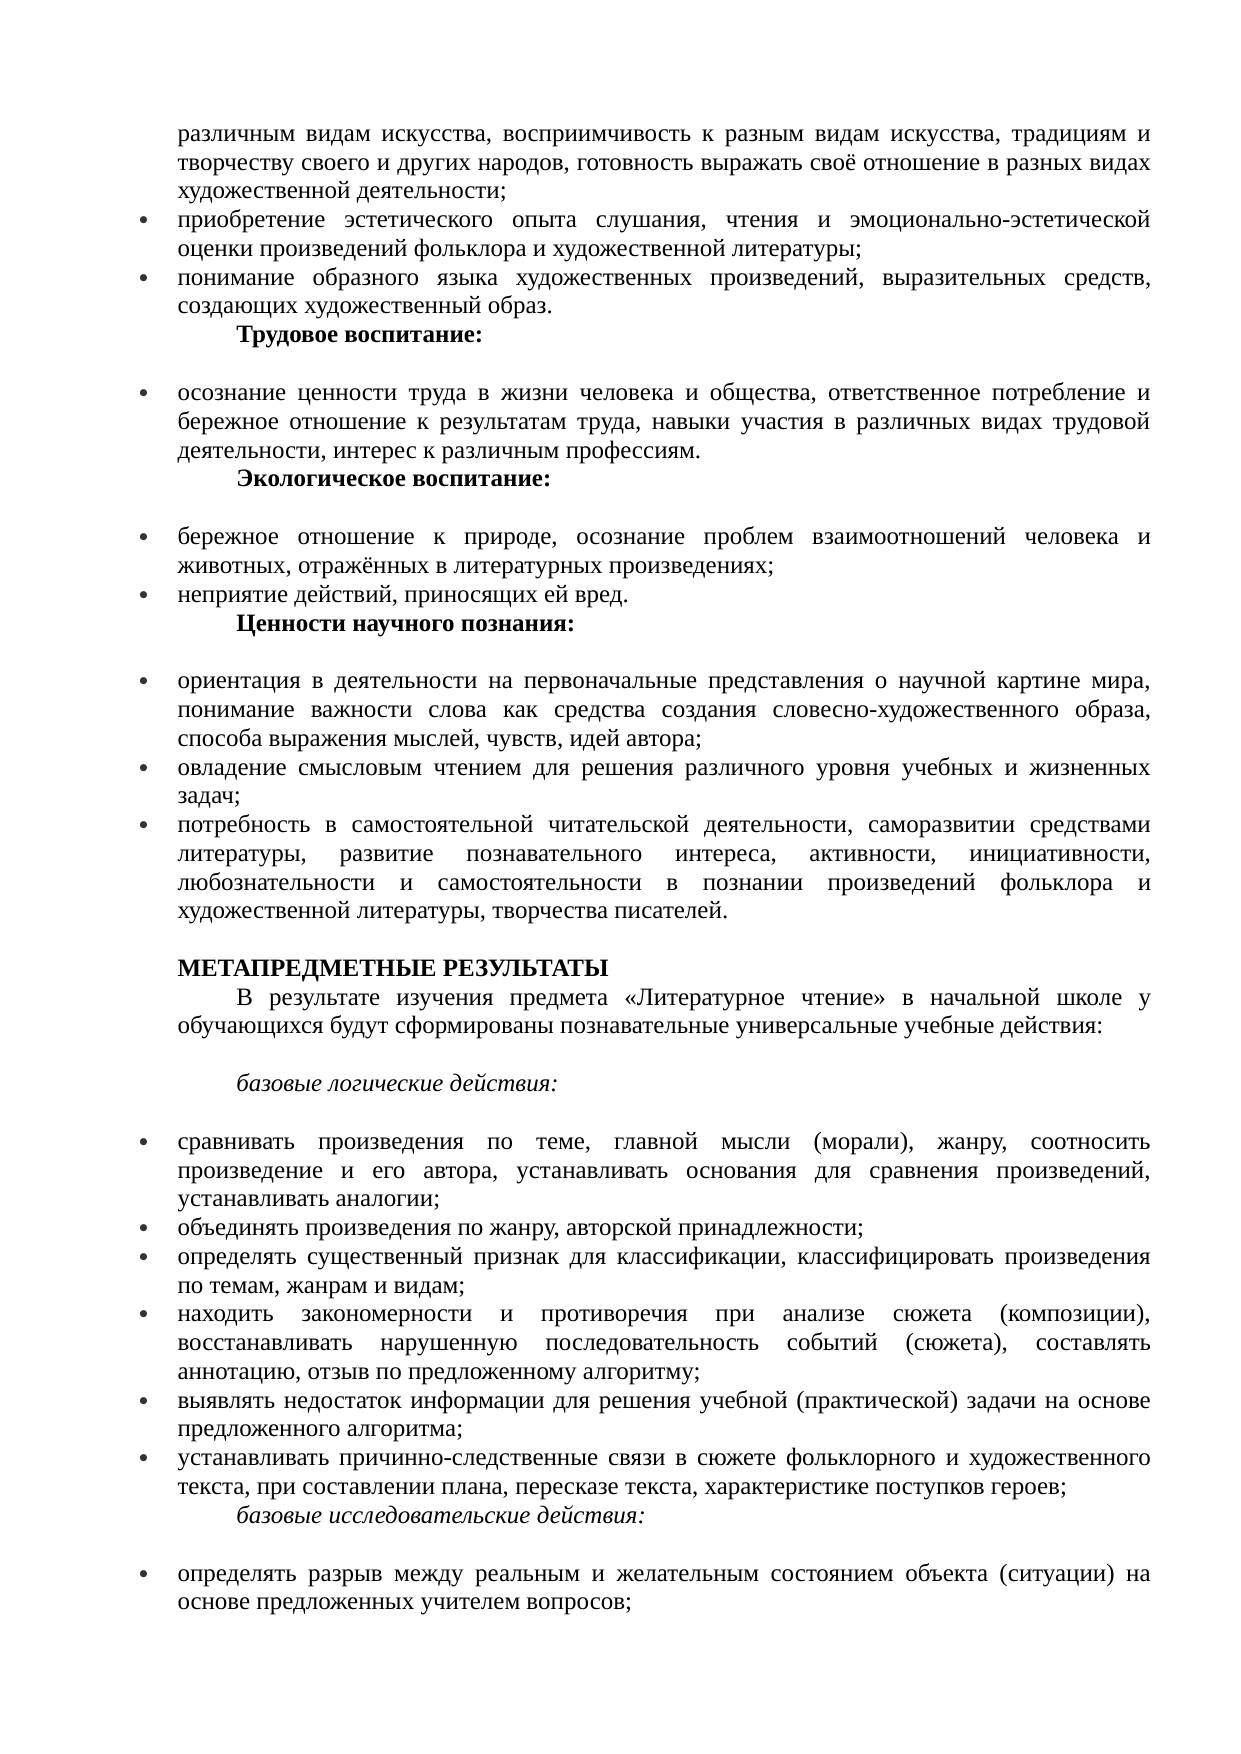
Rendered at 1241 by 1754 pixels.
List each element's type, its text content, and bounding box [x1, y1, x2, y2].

text Ценности научного познания: [177, 608, 1152, 636]
list осознание ценности труда в жизни человека и общества, ответственное потребление и бережное отношение к результатам труда, навыки участия в различных видах трудовой деятельности, интерес к различным профессиям. [140, 377, 1152, 463]
text В результате изучения предмета «Литературное чтение» в начальной школе у обучающихся будут сформированы познавательные универсальные учебные действия: [177, 982, 1152, 1039]
list находить закономерности и противоречия при анализе сюжета (композиции), восстанавливать нарушенную последовательность событий (сюжета), составлять аннотацию, отзыв по предложенному алгоритму; [140, 1298, 1152, 1385]
text Трудовое воспитание: [177, 319, 1152, 348]
list определять разрыв между реальным и желательным состоянием объекта (ситуации) на основе предложенных учителем вопросов; [140, 1558, 1152, 1615]
list объединять произведения по жанру, авторской принадлежности; [140, 1212, 1152, 1241]
text Экологическое воспитание: [177, 463, 1152, 492]
list овладение смысловым чтением для решения различного уровня учебных и жизненных задач; [140, 752, 1152, 809]
list бережное отношение к природе, осознание проблем взаимоотношений человека и животных, отражённых в литературных произведениях; [140, 521, 1152, 579]
list устанавливать причинно-следственные связи в сюжете фольклорного и художественного текста, при составлении плана, пересказе текста, характеристике поступков героев; [140, 1442, 1152, 1500]
list выявлять недостаток информации для решения учебной (практической) задачи на основе предложенного алгоритма; [140, 1385, 1152, 1442]
list определять существенный признак для классификации, классифицировать произведения по темам, жанрам и видам; [140, 1241, 1152, 1298]
list потребность в самостоятельной читательской деятельности, саморазвитии средствами литературы, развитие познавательного интереса, активности, инициативности, любознательности и самостоятельности в познании произведений фольклора и художественной литературы, творчества писателей. [140, 809, 1152, 924]
text базовые логические действия: [177, 1068, 1152, 1097]
text базовые исследовательские действия: [177, 1500, 1152, 1528]
text МЕТАПРЕДМЕТНЫЕ РЕЗУЛЬТАТЫ [177, 924, 1152, 982]
list неприятие действий, приносящих ей вред. [140, 579, 1152, 608]
list понимание образного языка художественных произведений, выразительных средств, создающих художественный образ. [140, 262, 1152, 319]
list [140, 118, 1152, 204]
list ориентация в деятельности на первоначальные представления о научной картине мира, понимание важности слова как средства создания словесно-художественного образа, способа выражения мыслей, чувств, идей автора; [140, 666, 1152, 752]
list сравнивать произведения по теме, главной мысли (морали), жанру, соотносить произведение и его автора, устанавливать основания для сравнения произведений, устанавливать аналогии; [140, 1126, 1152, 1212]
list приобретение эстетического опыта слушания, чтения и эмоционально-эстетической оценки произведений фольклора и художественной литературы; [140, 204, 1152, 262]
